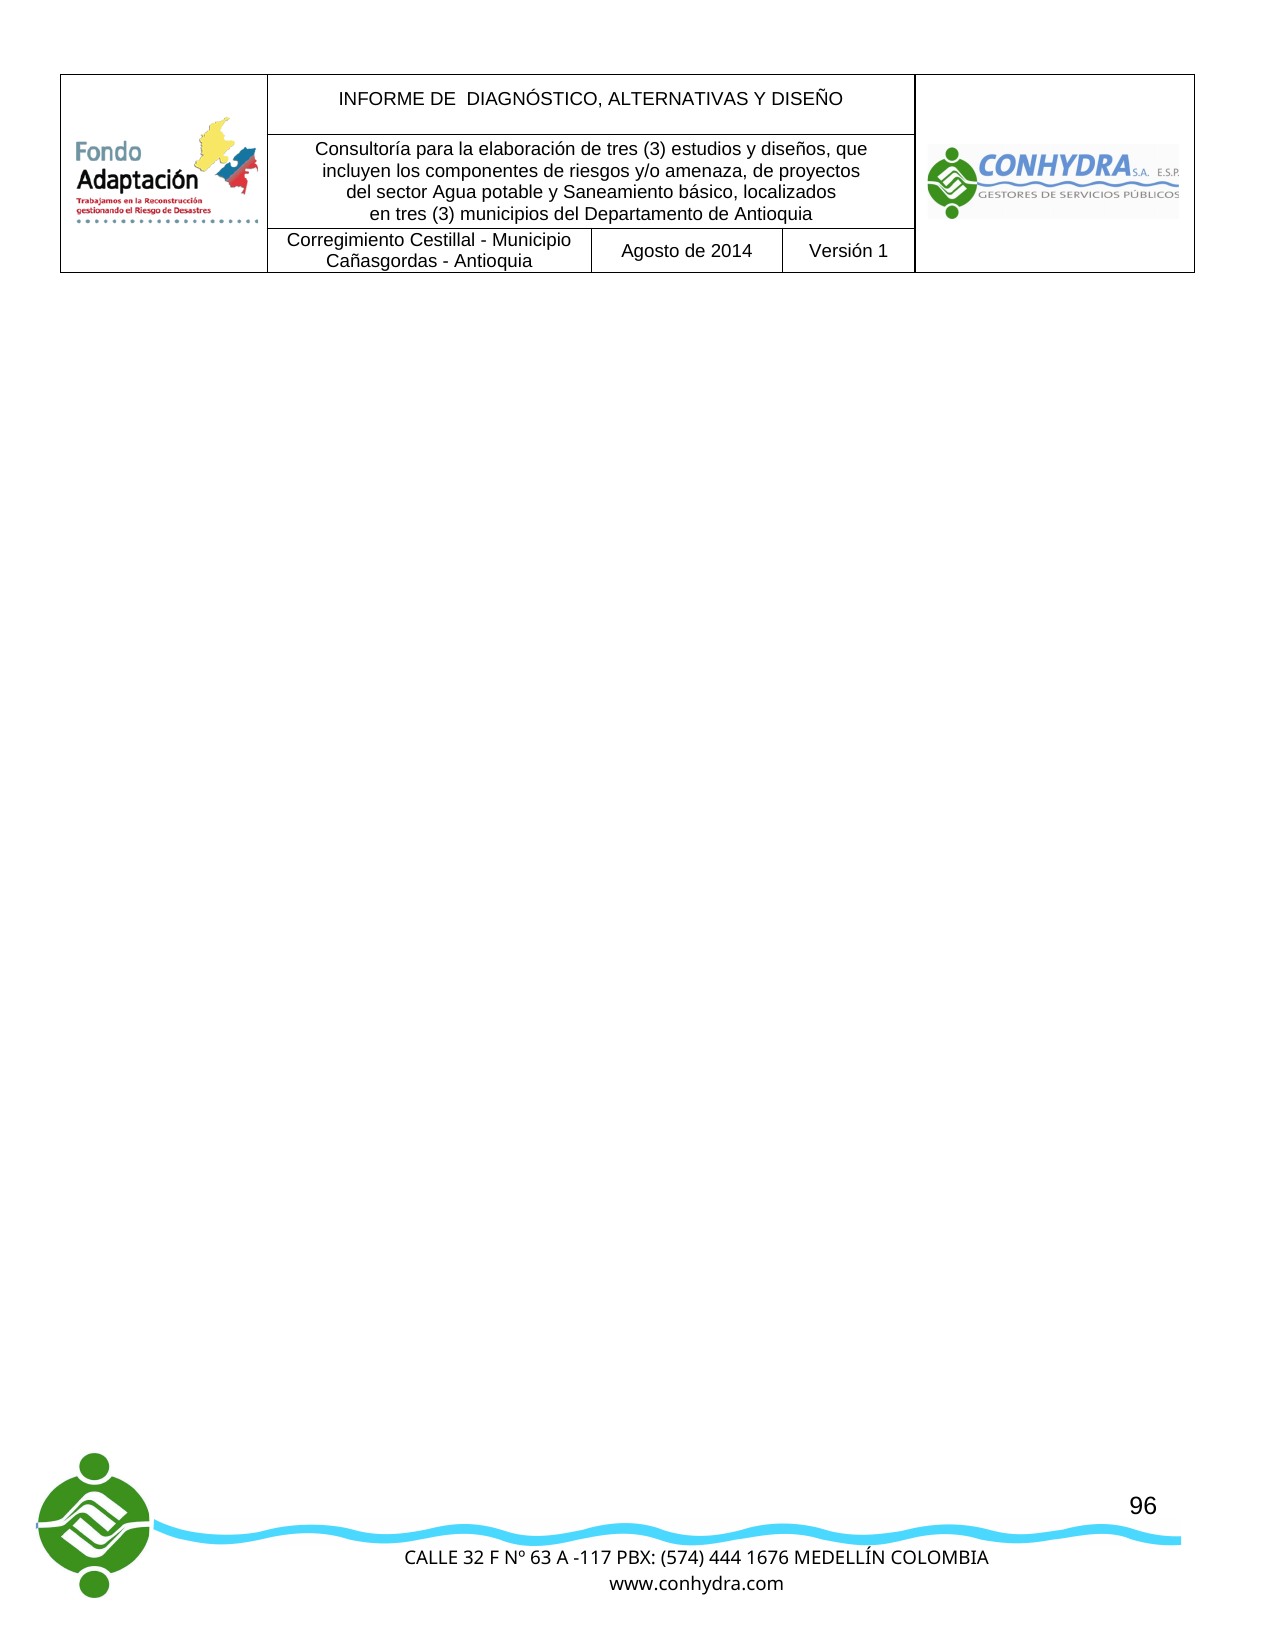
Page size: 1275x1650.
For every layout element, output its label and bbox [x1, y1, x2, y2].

picture [927, 144, 1179, 219]
picture [153, 1519, 1182, 1546]
picture [35, 1447, 150, 1598]
picture [76, 111, 259, 224]
